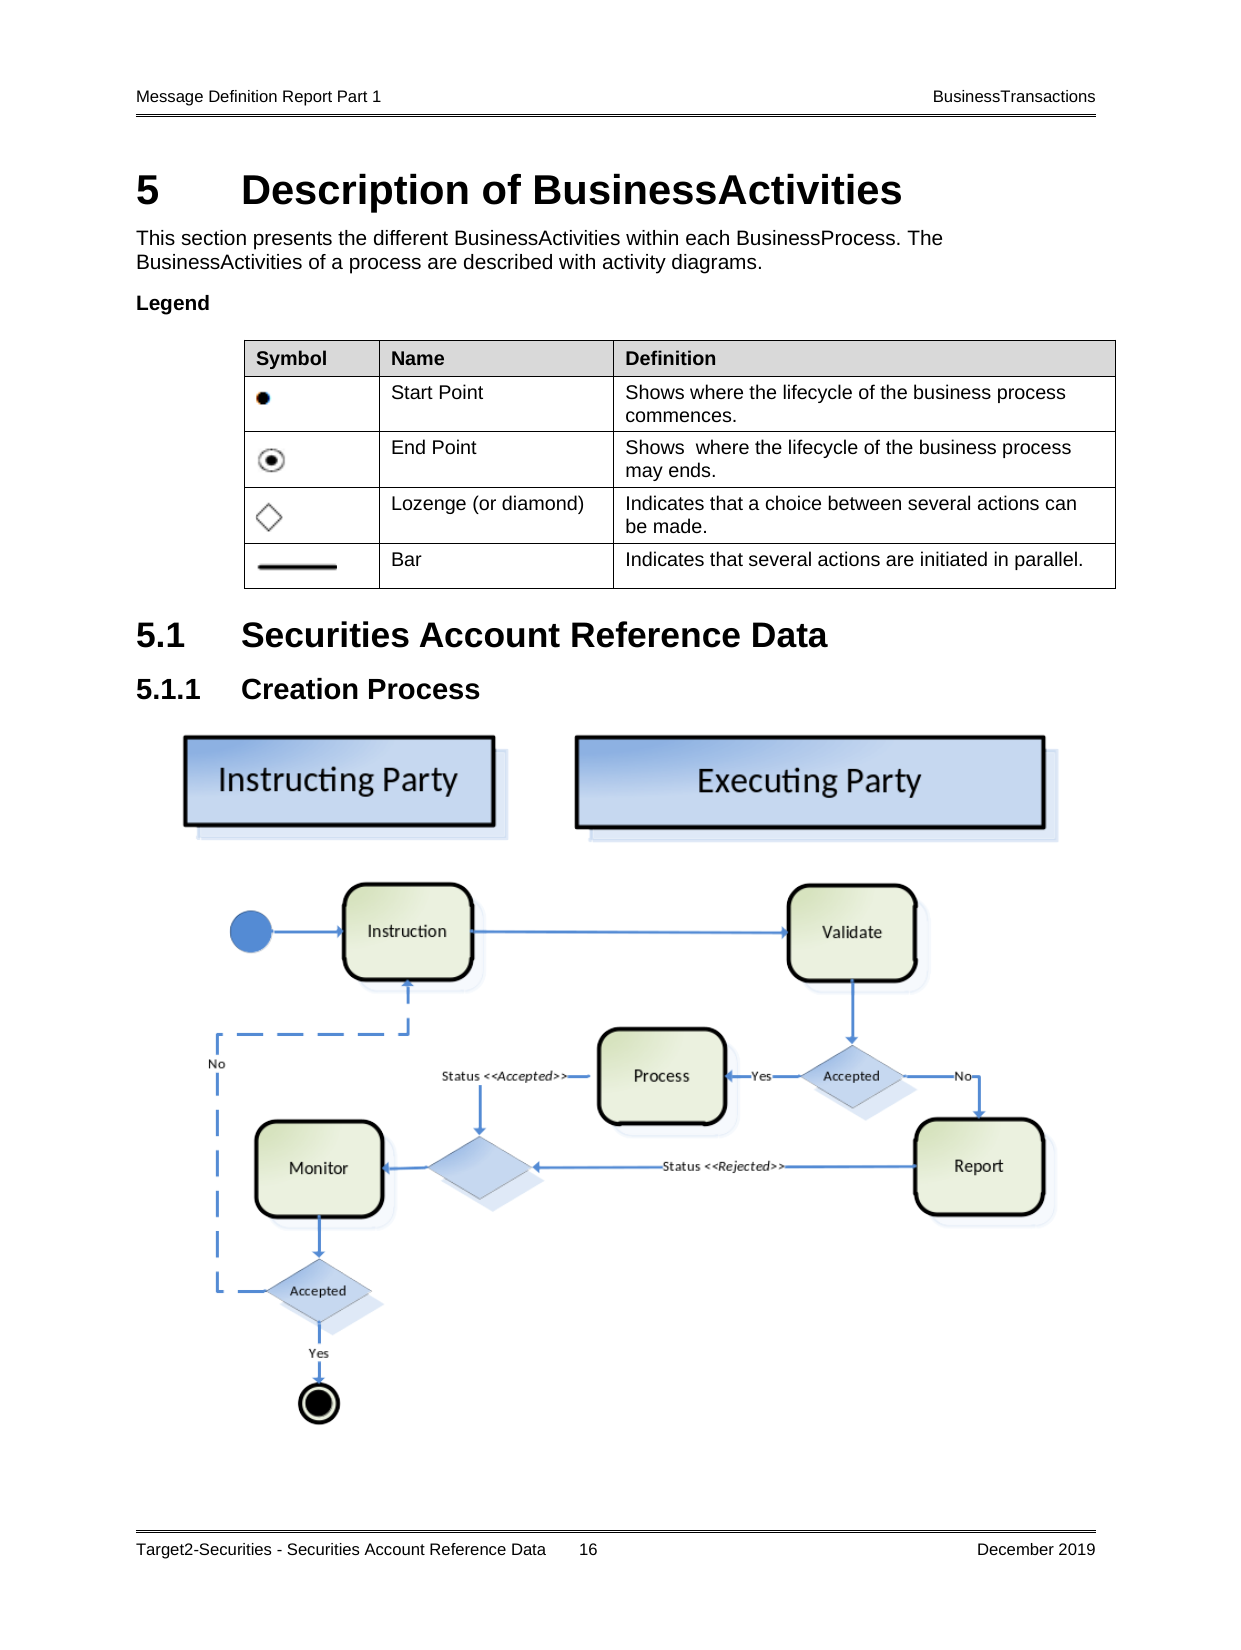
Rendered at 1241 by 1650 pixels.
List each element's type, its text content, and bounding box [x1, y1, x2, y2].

table_header Name [380, 341, 613, 376]
picture [255, 556, 337, 580]
table_cell Shows where the lifecycle of the business process may ends. [614, 432, 1115, 487]
table_cell [245, 488, 379, 543]
table_cell Start Point [380, 377, 613, 431]
table_cell Bar [380, 544, 613, 588]
table_cell End Point [380, 432, 613, 487]
table_cell Lozenge (or diamond) [380, 488, 613, 543]
table_cell Indicates that a choice between several actions can be made. [614, 488, 1115, 543]
table_cell Shows where the lifecycle of the business process commences. [614, 377, 1115, 431]
subtitle Securities Account Reference Data [136, 614, 1104, 655]
table_cell [245, 377, 379, 431]
picture [255, 500, 283, 535]
subtitle Description of BusinessActivities [136, 166, 1104, 213]
subtitle Creation Process [136, 672, 1104, 705]
text Legend [136, 291, 1104, 314]
table_cell [245, 432, 379, 487]
picture [255, 444, 294, 479]
text This section presents the different BusinessActivities within each BusinessProcess. The BusinessActivities of a process are described with activity diagrams. [136, 226, 1104, 274]
picture [255, 389, 272, 410]
table_header Definition [614, 341, 1115, 376]
table_header Symbol [245, 341, 379, 376]
table_cell Indicates that several actions are initiated in parallel. [614, 544, 1115, 588]
table_cell [245, 544, 379, 588]
